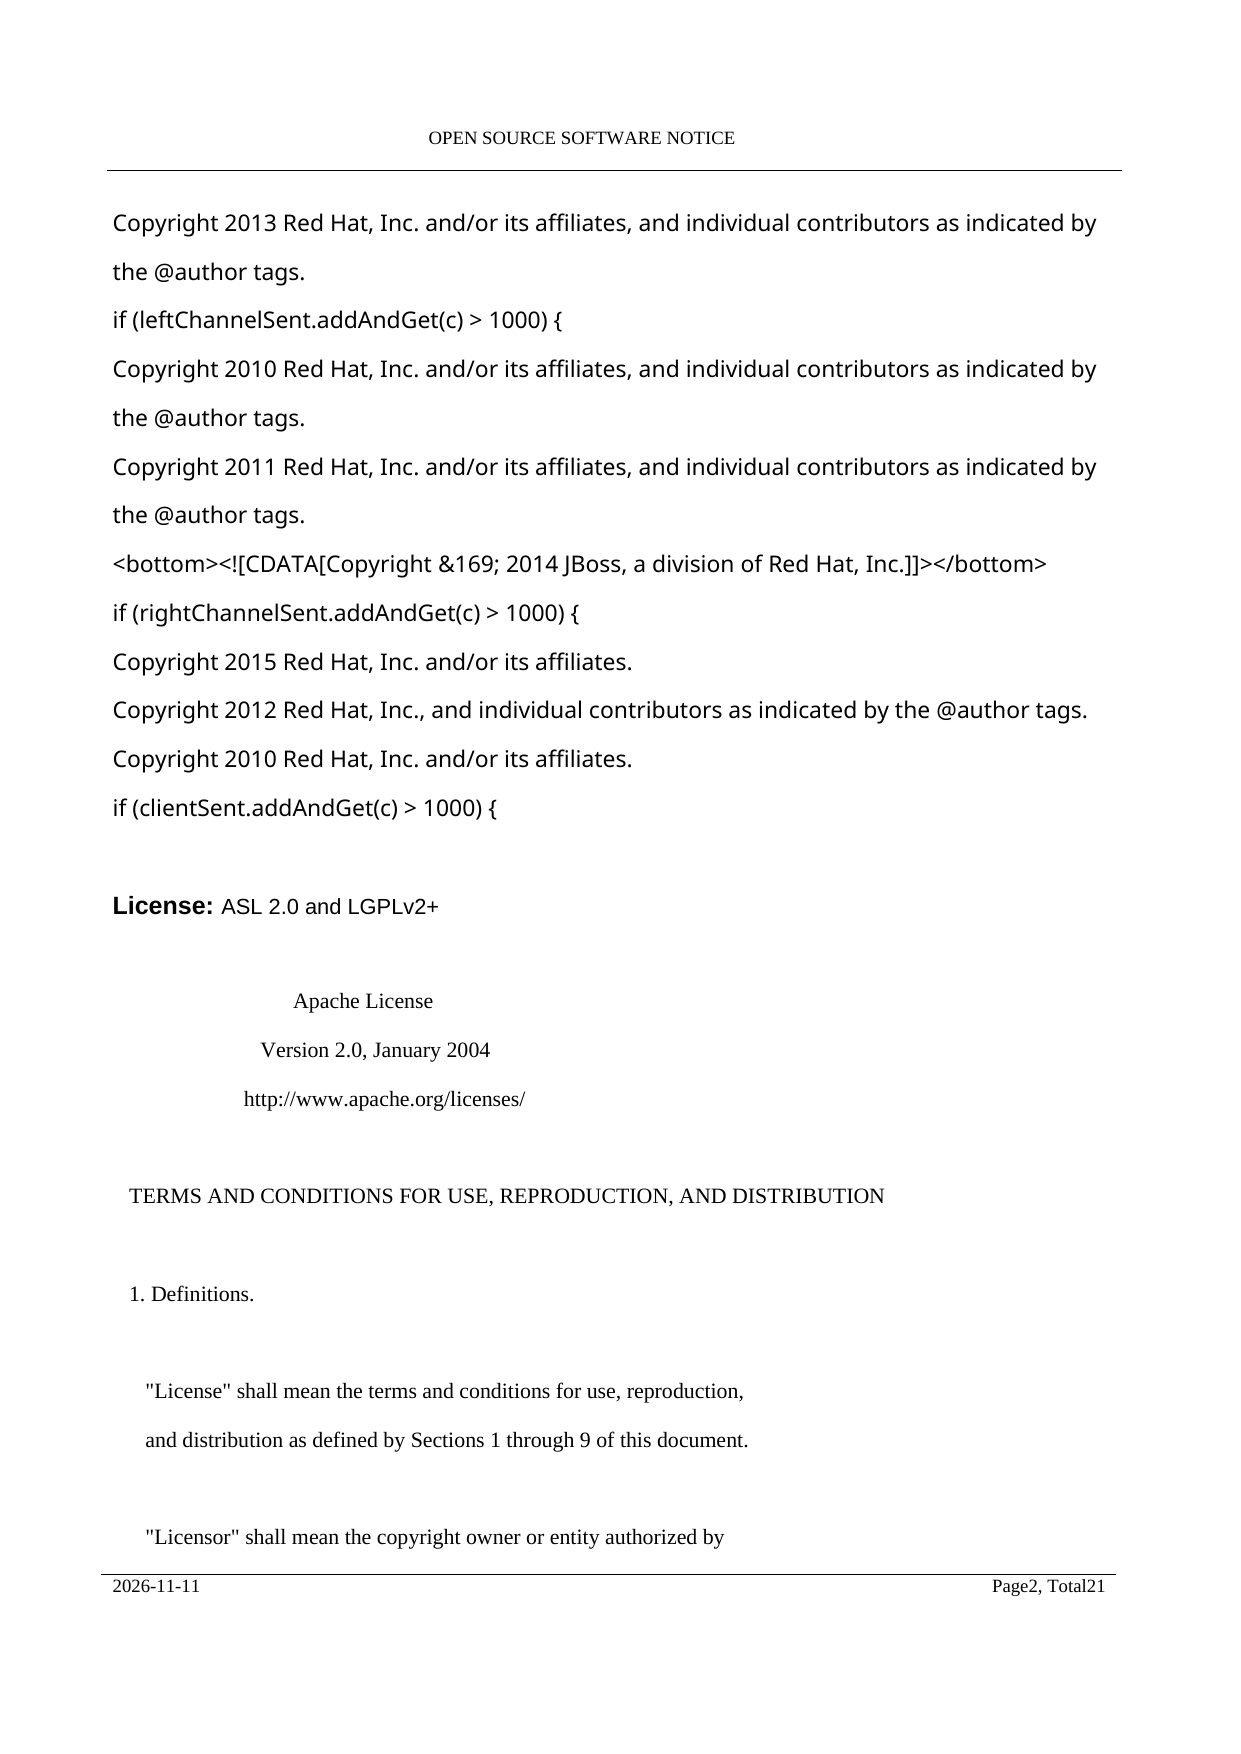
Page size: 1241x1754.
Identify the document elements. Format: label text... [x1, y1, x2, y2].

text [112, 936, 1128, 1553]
text License: ASL 2.0 and LGPLv2+ [112, 889, 1128, 921]
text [112, 206, 1128, 873]
